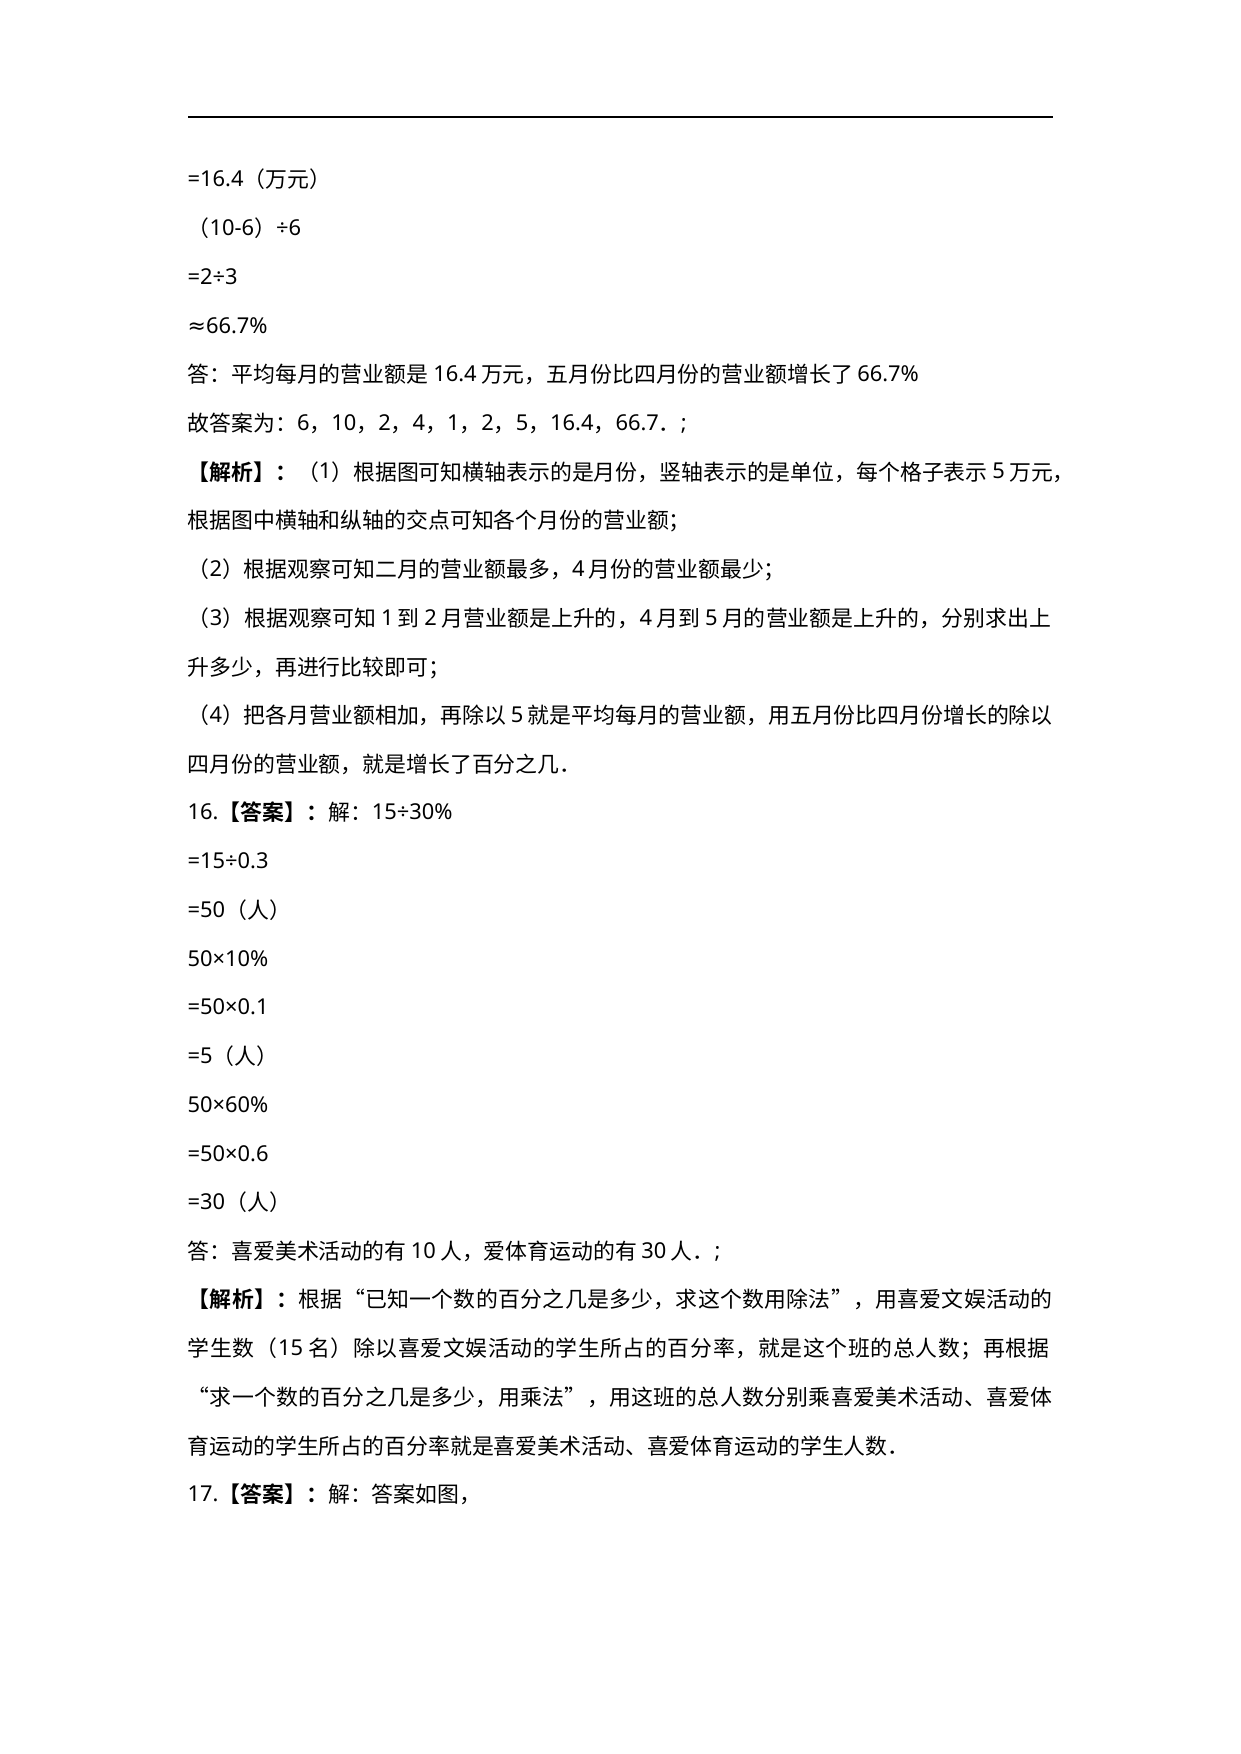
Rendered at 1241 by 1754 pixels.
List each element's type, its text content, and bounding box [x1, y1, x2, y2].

text 16.【答案】：解：15÷30% =15÷0.3 =50（人） 50×10% =50×0.1 =5（人） 50×60% =50×0.6 =30（人） 答：喜爱美术活动的有10人，爱体育运动的有30人．; [187, 795, 1053, 1266]
text 【解析】：根据“已知一个数的百分之几是多少，求这个数用除法”，用喜爱文娱活动的学生数（15名）除以喜爱文娱活动的学生所占的百分率，就是这个班的总人数；再根据“求一个数的百分之几是多少，用乘法”，用这班的总人数分别乘喜爱美术活动、喜爱体育运动的学生所占的百分率就是喜爱美术活动、喜爱体育运动的学生人数． [187, 1282, 1053, 1461]
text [187, 1477, 1053, 1509]
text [187, 162, 1053, 438]
text 【解析】：（1）根据图可知横轴表示的是月份，竖轴表示的是单位，每个格子表示5万元，根据图中横轴和纵轴的交点可知各个月份的营业额； （2）根据观察可知二月的营业额最多，4月份的营业额最少； （3）根据观察可知1到2月营业额是上升的，4月到5月的营业额是上升的，分别求出上升多少，再进行比较即可； （4）把各月营业额相加，再除以5就是平均每月的营业额，用五月份比四月份增长的除以四月份的营业额，就是增长了百分之几． [187, 454, 1053, 779]
